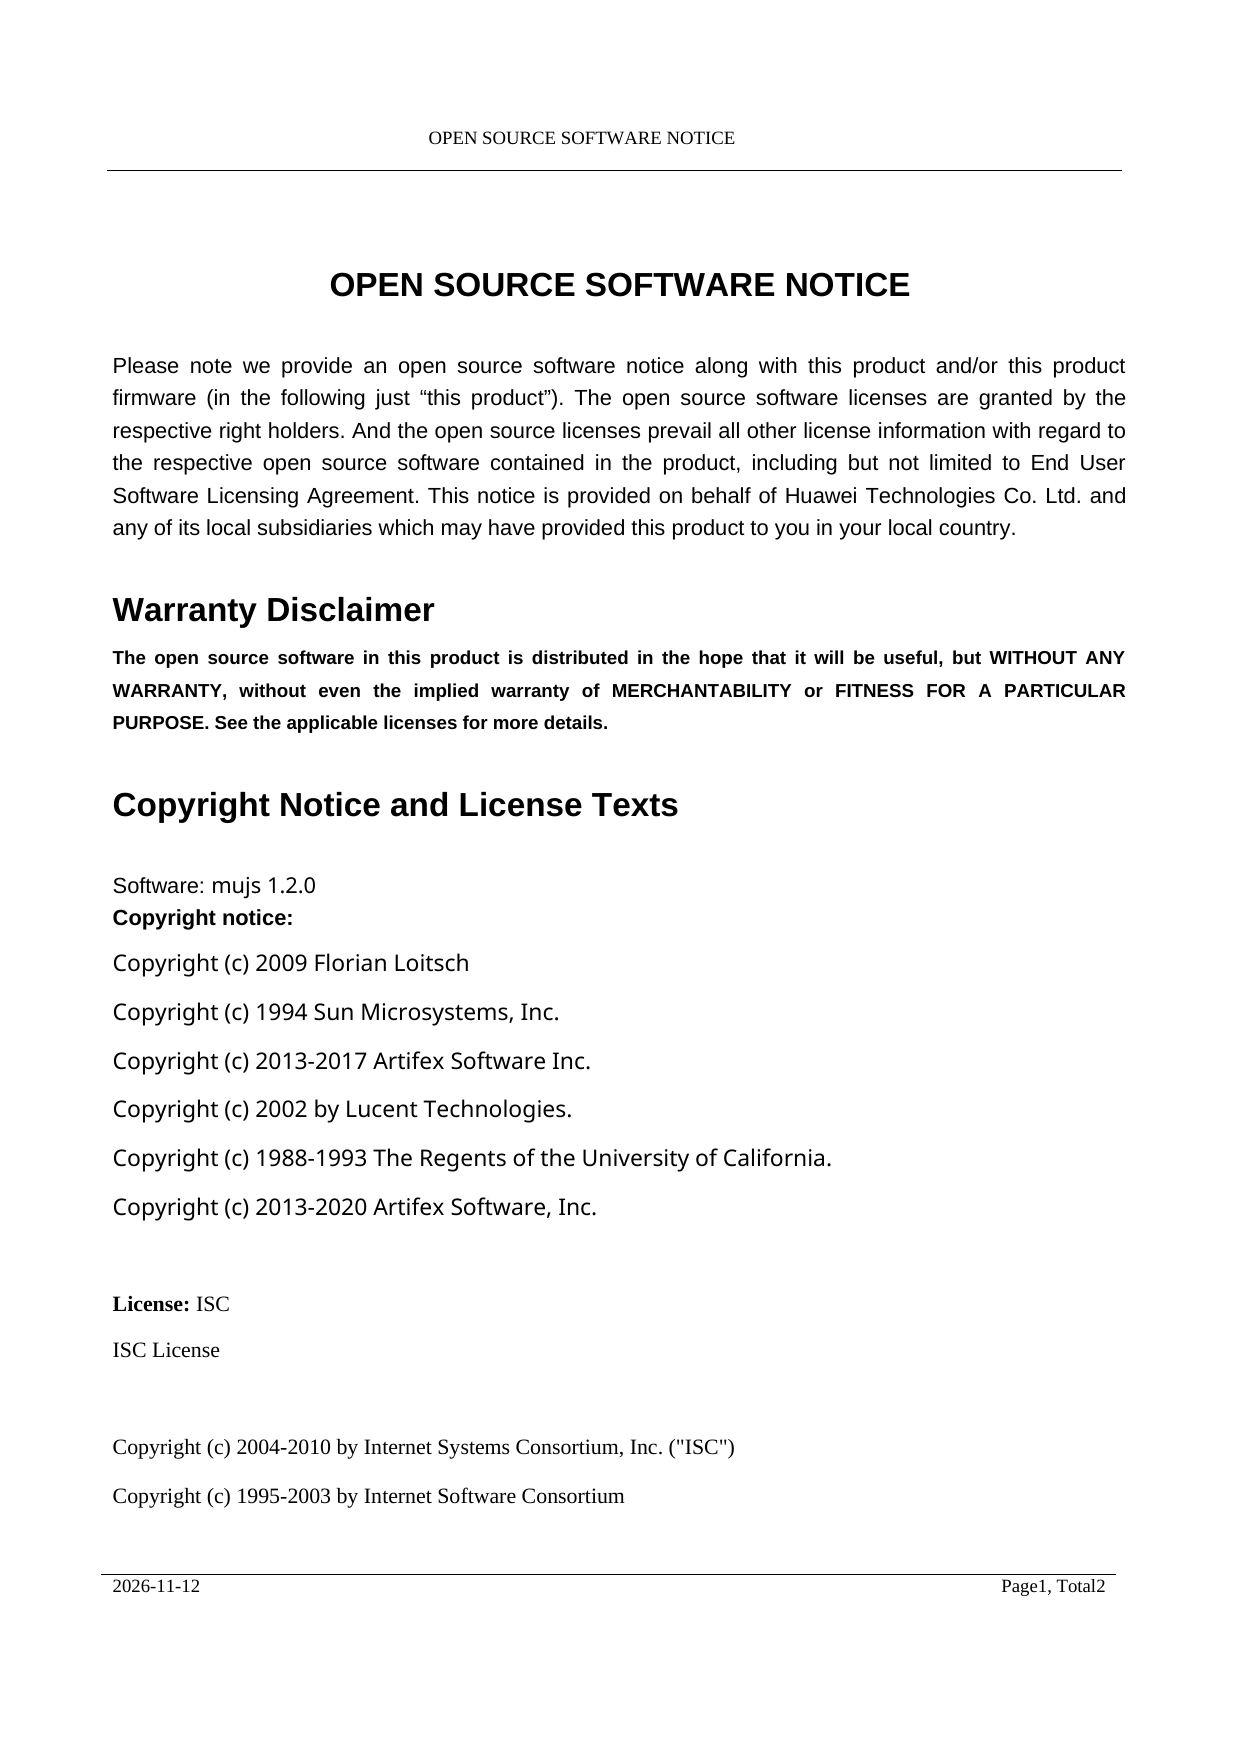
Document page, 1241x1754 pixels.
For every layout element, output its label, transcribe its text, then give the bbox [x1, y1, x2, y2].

text OPEN SOURCE SOFTWARE NOTICE [112, 251, 1128, 316]
text License: ISC [112, 1288, 1128, 1320]
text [112, 1333, 1128, 1512]
text Copyright Notice and License Texts [112, 771, 1128, 836]
text The open source software in this product is distributed in the hope that it will be useful, but WITHOUT ANY WARRANTY, without even the implied warranty of MERCHANTABILITY or FITNESS FOR A PARTICULAR PURPOSE. See the applicable licenses for more details. [112, 641, 1128, 739]
text Copyright notice: [112, 901, 1128, 934]
text Software: mujs 1.2.0 [112, 869, 1128, 901]
text Warranty Disclaimer [112, 576, 1128, 641]
text Copyright (c) 2009 Florian Loitsch Copyright (c) 1994 Sun Microsystems, Inc. Copyright (c) 2013-2017 Artifex Software Inc. Copyright (c) 2002 by Lucent Technologies. Copyright (c) 1988-1993 The Regents of the University of California. Copyright (c) 2013-2020 Artifex Software, Inc. [112, 947, 1128, 1272]
text Please note we provide an open source software notice along with this product and/or this product firmware (in the following just “this product”). The open source software licenses are granted by the respective right holders. And the open source licenses prevail all other license information with regard to the respective open source software contained in the product, including but not limited to End User Software Licensing Agreement. This notice is provided on behalf of Huawei Technologies Co. Ltd. and any of its local subsidiaries which may have provided this product to you in your local country. [112, 349, 1128, 544]
